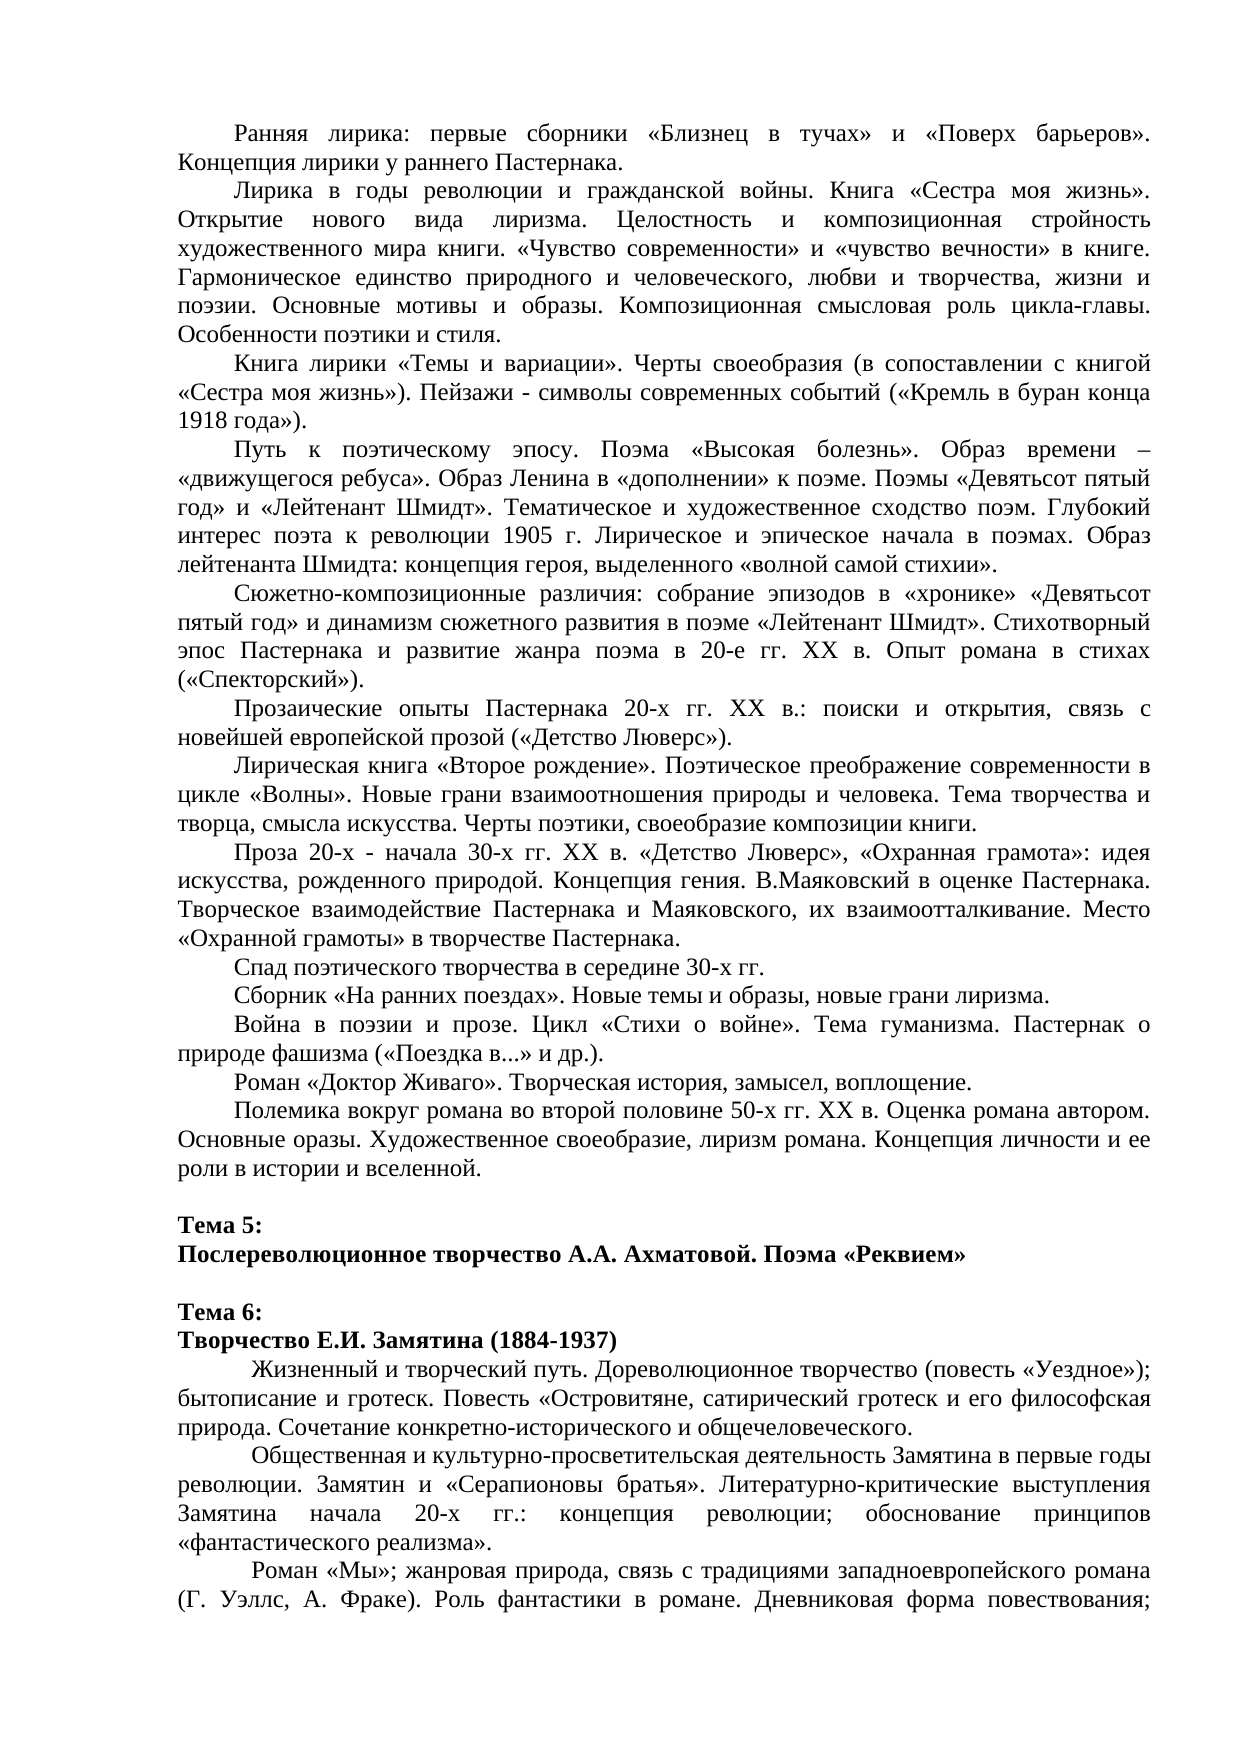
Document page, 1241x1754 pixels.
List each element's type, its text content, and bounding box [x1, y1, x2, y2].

text Тема 6: [177, 1297, 1152, 1326]
text Тема 5: [177, 1211, 1152, 1239]
text Полемика вокруг романа во второй половине 50-х гг. ХХ в. Оценка романа автором. Основные оразы. Художественное своеобразие, лиризм романа. Концепция личности и ее роли в истории и вселенной. [177, 1096, 1152, 1182]
text Послереволюционное творчество А.А. Ахматовой. Поэма «Реквием» [177, 1239, 1152, 1268]
text Путь к поэтическому эпосу. Поэма «Высокая болезнь». Образ времени – «движущегося ребуса». Образ Ленина в «дополнении» к поэме. Поэмы «Девятьсот пятый год» и «Лейтенант Шмидт». Тематическое и художественное сходство поэм. Глубокий интерес поэта к революции 1905 г. Лирическое и эпическое начала в поэмах. Образ лейтенанта Шмидта: концепция героя, выделенного «волной самой стихии». [177, 434, 1152, 578]
text Проза 20-х - начала 30-х гг. ХХ в. «Детство Люверс», «Охранная грамота»: идея искусства, рожденного природой. Концепция гения. В.Маяковский в оценке Пастернака. Творческое взаимодействие Пастернака и Маяковского, их взаимоотталкивание. Место «Охранной грамоты» в творчестве Пастернака. [177, 837, 1152, 952]
text Общественная и культурно-просветительская деятельность Замятина в первые годы революции. Замятин и «Серапионовы братья». Литературно-критические выступления Замятина начала 20-х гг.: концепция революции; обоснование принципов «фантастического реализма». [177, 1441, 1152, 1556]
text Ранняя лирика: первые сборники «Близнец в тучах» и «Поверх барьеров». Концепция лирики у раннего Пастернака. [177, 118, 1152, 176]
text Лирическая книга «Второе рождение». Поэтическое преображение современности в цикле «Волны». Новые грани взаимоотношения природы и человека. Тема творчества и творца, смысла искусства. Черты поэтики, своеобразие композиции книги. [177, 751, 1152, 837]
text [177, 1556, 1152, 1613]
text Творчество Е.И. Замятина (1884-1937) [177, 1326, 1152, 1354]
text Сборник «На ранних поездах». Новые темы и образы, новые грани лиризма. [177, 981, 1152, 1009]
text Роман «Доктор Живаго». Творческая история, замысел, воплощение. [177, 1067, 1152, 1096]
text Война в поэзии и прозе. Цикл «Стихи о войне». Тема гуманизма. Пастернак о природе фашизма («Поездка в...» и др.). [177, 1009, 1152, 1067]
text Прозаические опыты Пастернака 20-х гг. ХХ в.: поиски и открытия, связь с новейшей европейской прозой («Детство Люверс»). [177, 693, 1152, 751]
text Сюжетно-композиционные различия: собрание эпизодов в «хронике» «Девятьсот пятый год» и динамизм сюжетного развития в поэме «Лейтенант Шмидт». Стихотворный эпос Пастернака и развитие жанра поэма в 20-е гг. ХХ в. Опыт романа в стихах («Спекторский»). [177, 578, 1152, 693]
text Жизненный и творческий путь. Дореволюционное творчество (повесть «Уездное»); бытописание и гротеск. Повесть «Островитяне, сатирический гротеск и его философская природа. Сочетание конкретно-исторического и общечеловеческого. [177, 1354, 1152, 1441]
text Спад поэтического творчества в середине 30-х гг. [177, 952, 1152, 981]
text Лирика в годы революции и гражданской войны. Книга «Сестра моя жизнь». Открытие нового вида лиризма. Целостность и композиционная стройность художественного мира книги. «Чувство современности» и «чувство вечности» в книге. Гармоническое единство природного и человеческого, любви и творчества, жизни и поэзии. Основные мотивы и образы. Композиционная смысловая роль цикла-главы. Особенности поэтики и стиля. [177, 176, 1152, 348]
text Книга лирики «Темы и вариации». Черты своеобразия (в сопоставлении с книгой «Сестра моя жизнь»). Пейзажи - символы современных событий («Кремль в буран конца 1918 года»). [177, 348, 1152, 434]
